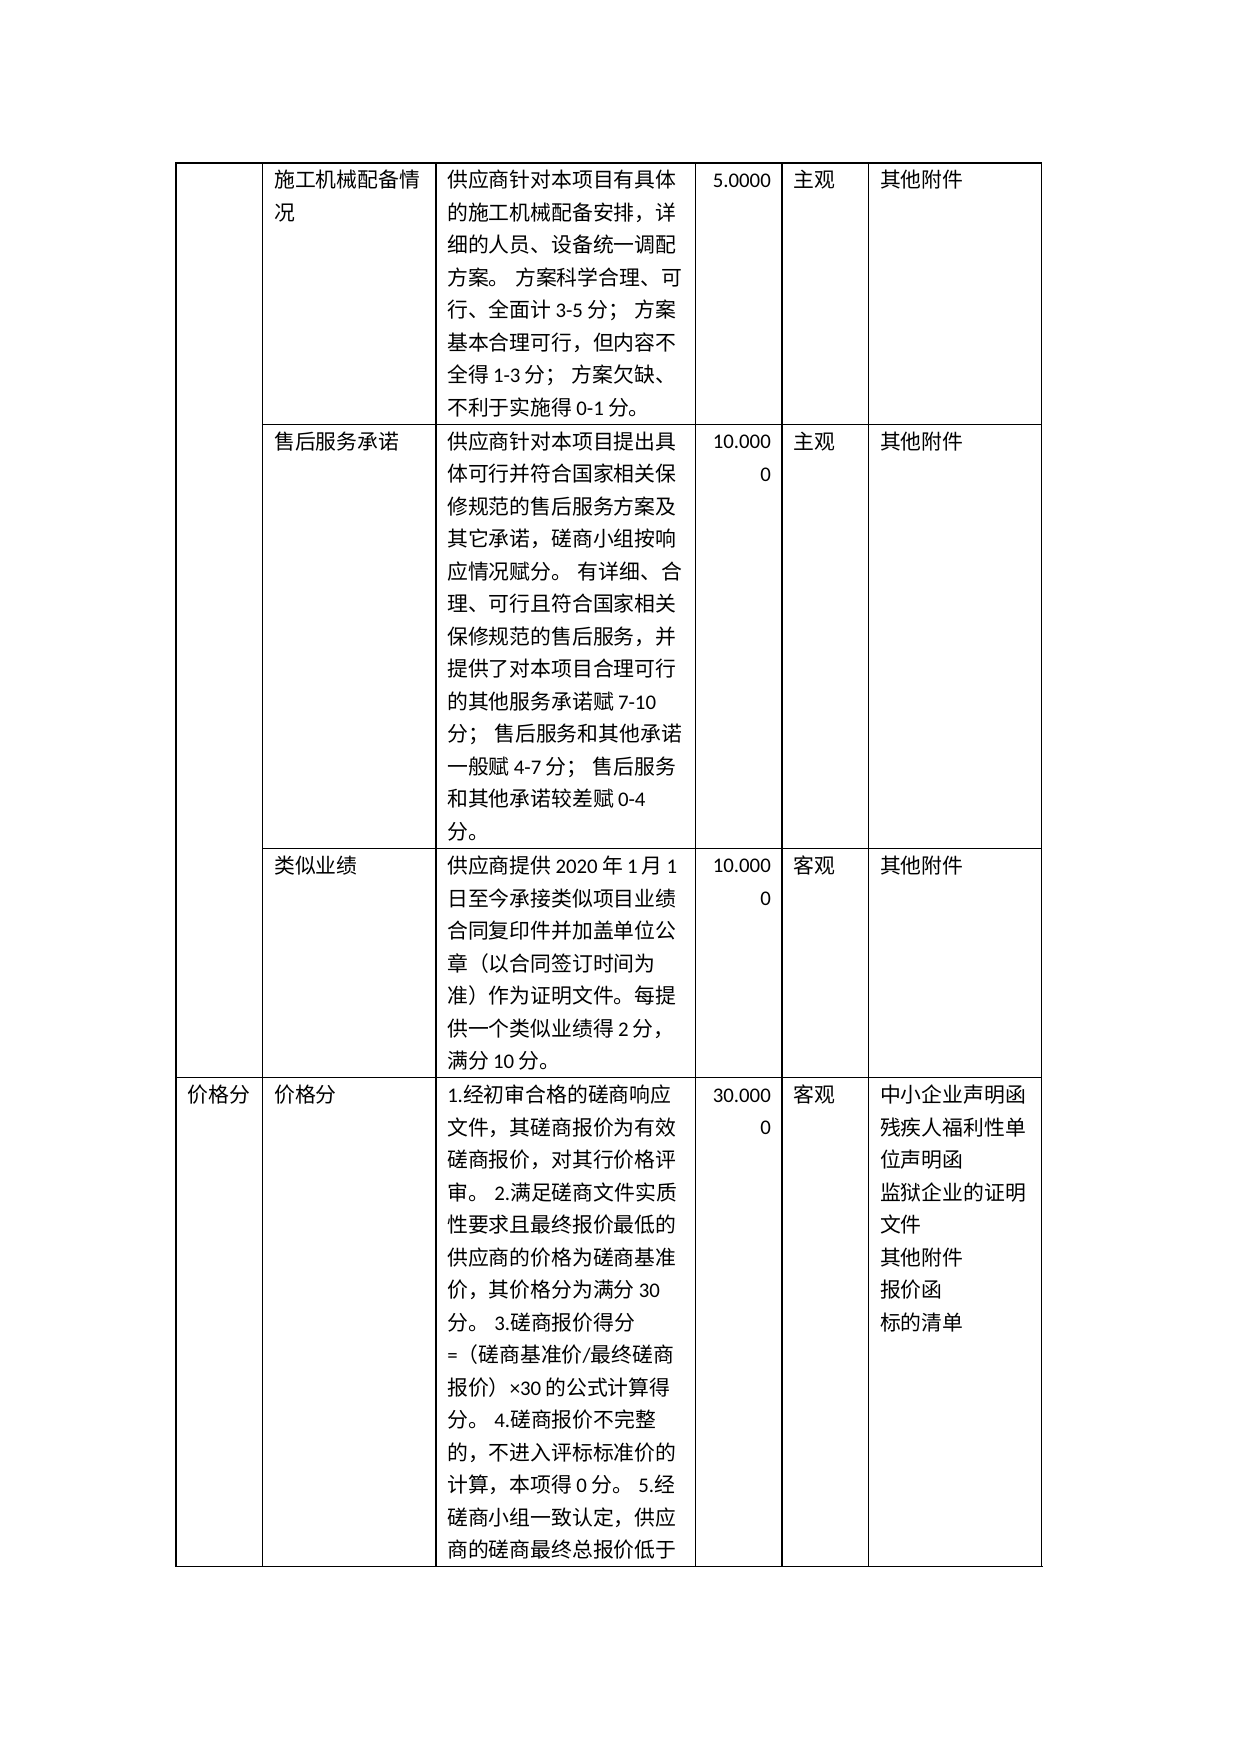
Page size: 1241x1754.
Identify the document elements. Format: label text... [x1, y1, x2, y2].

table_cell 供应商提供2020年1月1日至今承接类似项目业绩合同复印件并加盖单位公章（以合同签订时间为准）作为证明文件。每提供一个类似业绩得2分，满分10分。 [437, 849, 695, 1077]
table_cell 5.0000 [696, 164, 781, 423]
table_cell 价格分 [263, 1078, 435, 1566]
table_cell 施工机械配备情况 [263, 164, 435, 423]
table_cell 10.0000 [696, 425, 781, 848]
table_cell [437, 1078, 695, 1566]
table_cell 其他附件 [869, 164, 1041, 423]
table_cell 客观 [783, 849, 868, 1077]
table_cell 主观 [783, 164, 868, 423]
table_cell 其他附件 [869, 425, 1041, 848]
table_cell 类似业绩 [263, 849, 435, 1077]
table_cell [869, 1078, 1041, 1566]
table_cell 供应商针对本项目有具体的施工机械配备安排，详细的人员、设备统一调配方案。 方案科学合理、可行、全面计3-5分； 方案基本合理可行，但内容不全得1-3分； 方案欠缺、不利于实施得0-1分。 [437, 164, 695, 423]
table_cell 供应商针对本项目提出具体可行并符合国家相关保修规范的售后服务方案及其它承诺，磋商小组按响应情况赋分。 有详细、合理、可行且符合国家相关保修规范的售后服务，并提供了对本项目合理可行的其他服务承诺赋7-10分； 售后服务和其他承诺一般赋4-7分； 售后服务和其他承诺较差赋0-4分。 [437, 425, 695, 848]
table_cell 客观 [783, 1078, 868, 1566]
table_cell 主观 [783, 425, 868, 848]
table_cell 价格分 [177, 1078, 262, 1566]
table_cell 售后服务承诺 [263, 425, 435, 848]
table_cell 10.0000 [696, 849, 781, 1077]
table_cell 其他附件 [869, 849, 1041, 1077]
table_cell 30.0000 [696, 1078, 781, 1566]
